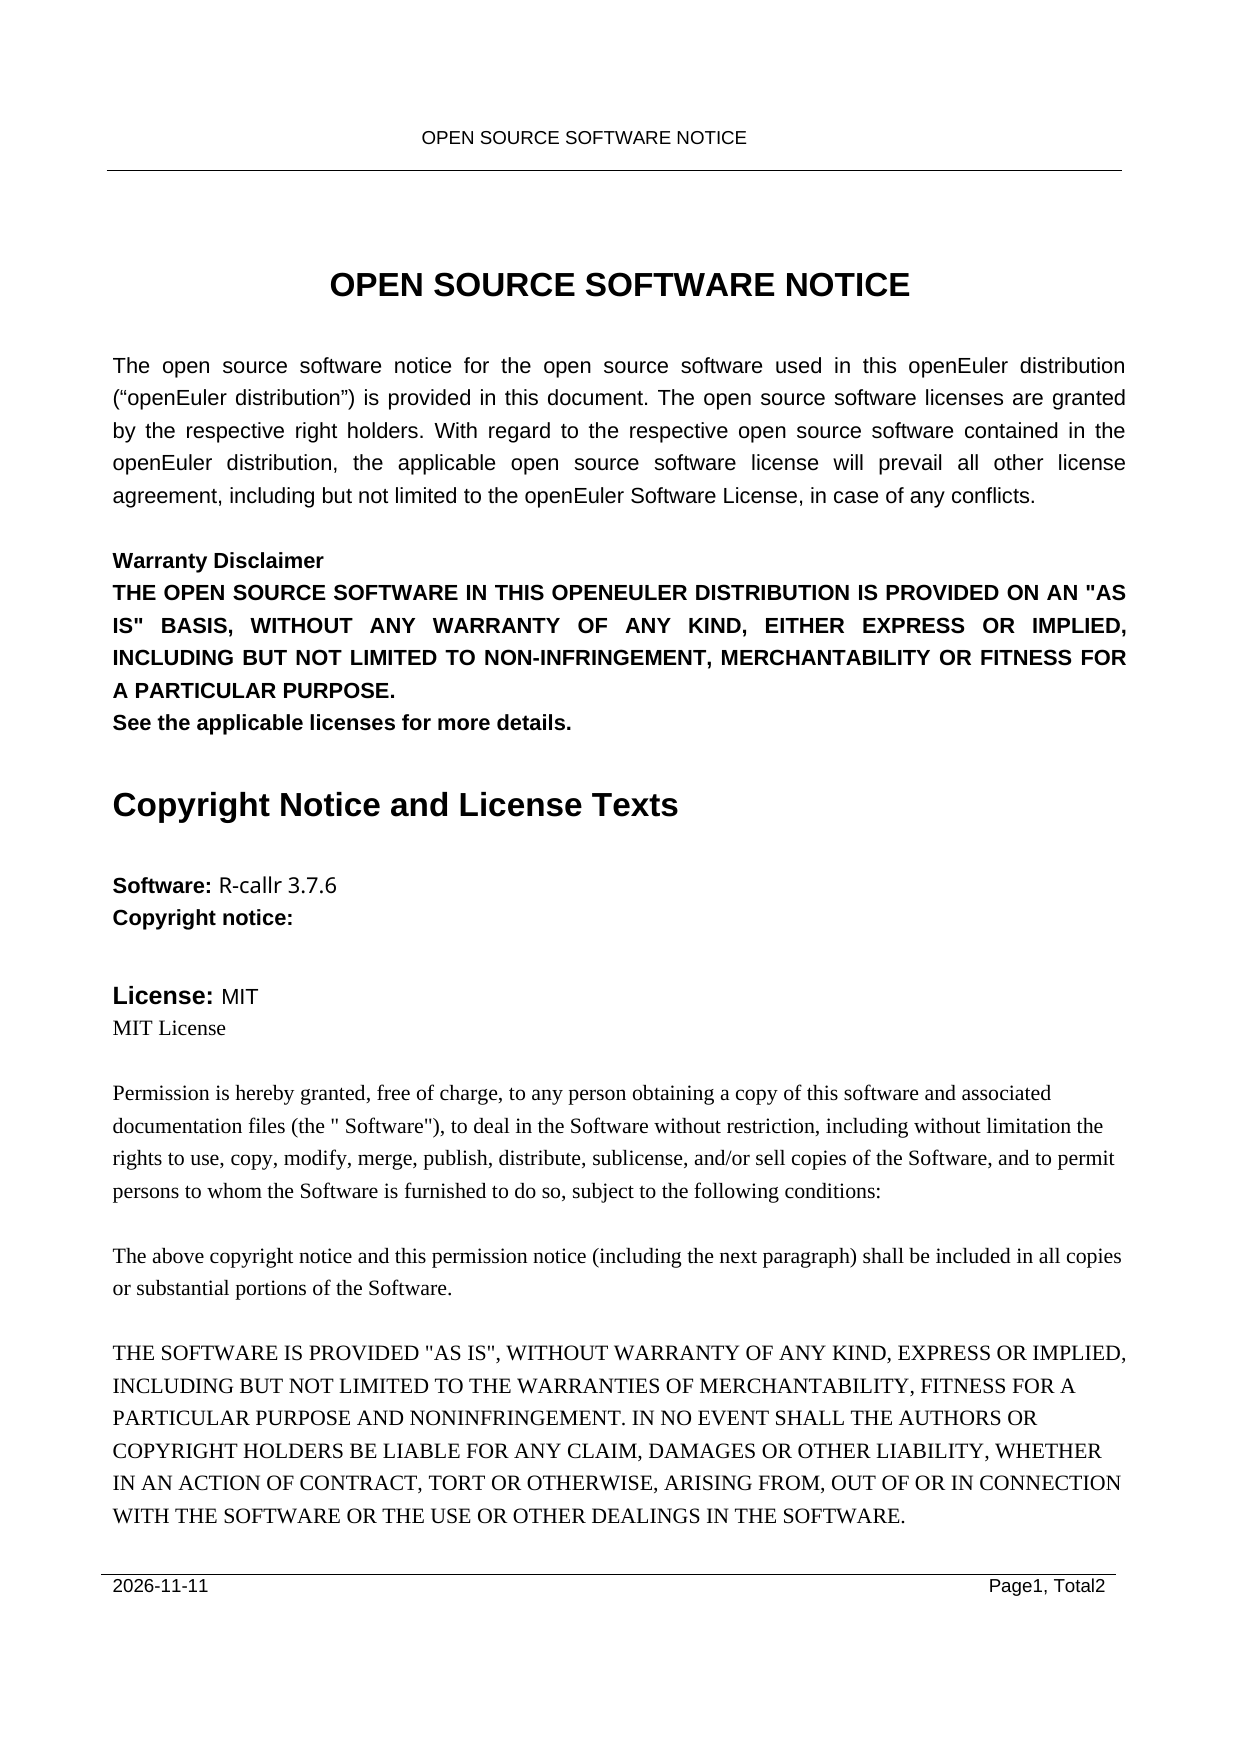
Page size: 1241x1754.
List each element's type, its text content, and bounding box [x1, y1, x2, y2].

title Software: R-callr 3.7.6 [112, 869, 1128, 901]
text The open source software notice for the open source software used in this openEuler distribution (“openEuler distribution”) is provided in this document. The open source software licenses are granted by the respective right holders. With regard to the respective open source software contained in the openEuler distribution, the applicable open source software license will prevail all other license agreement, including but not limited to the openEuler Software License, in case of any conflicts. [112, 349, 1128, 511]
text License: MIT [112, 979, 1128, 1012]
text Warranty Disclaimer [112, 544, 1128, 576]
text MIT License Permission is hereby granted, free of charge, to any person obtaining a copy of this software and associated documentation files (the " Software"), to deal in the Software without restriction, including without limitation the rights to use, copy, modify, merge, publish, distribute, sublicense, and/or sell copies of the Software, and to permit persons to whom the Software is furnished to do so, subject to the following conditions: The above copyright notice and this permission notice (including the next paragraph) shall be included in all copies or substantial portions of the Software. THE SOFTWARE IS PROVIDED "AS IS", WITHOUT WARRANTY OF ANY KIND, EXPRESS OR IMPLIED, INCLUDING BUT NOT LIMITED TO THE WARRANTIES OF MERCHANTABILITY, FITNESS FOR A PARTICULAR PURPOSE AND NONINFRINGEMENT. IN NO EVENT SHALL THE AUTHORS OR COPYRIGHT HOLDERS BE LIABLE FOR ANY CLAIM, DAMAGES OR OTHER LIABILITY, WHETHER IN AN ACTION OF CONTRACT, TORT OR OTHERWISE, ARISING FROM, OUT OF OR IN CONNECTION WITH THE SOFTWARE OR THE USE OR OTHER DEALINGS IN THE SOFTWARE. [112, 1012, 1128, 1564]
text THE OPEN SOURCE SOFTWARE IN THIS OPENEULER DISTRIBUTION IS PROVIDED ON AN "AS IS" BASIS, WITHOUT ANY WARRANTY OF ANY KIND, EITHER EXPRESS OR IMPLIED, INCLUDING BUT NOT LIMITED TO NON-INFRINGEMENT, MERCHANTABILITY OR FITNESS FOR A PARTICULAR PURPOSE. See the applicable licenses for more details. [112, 576, 1128, 739]
text Copyright Notice and License Texts [112, 771, 1128, 836]
text OPEN SOURCE SOFTWARE NOTICE [112, 251, 1128, 316]
text Copyright notice: [112, 901, 1128, 934]
